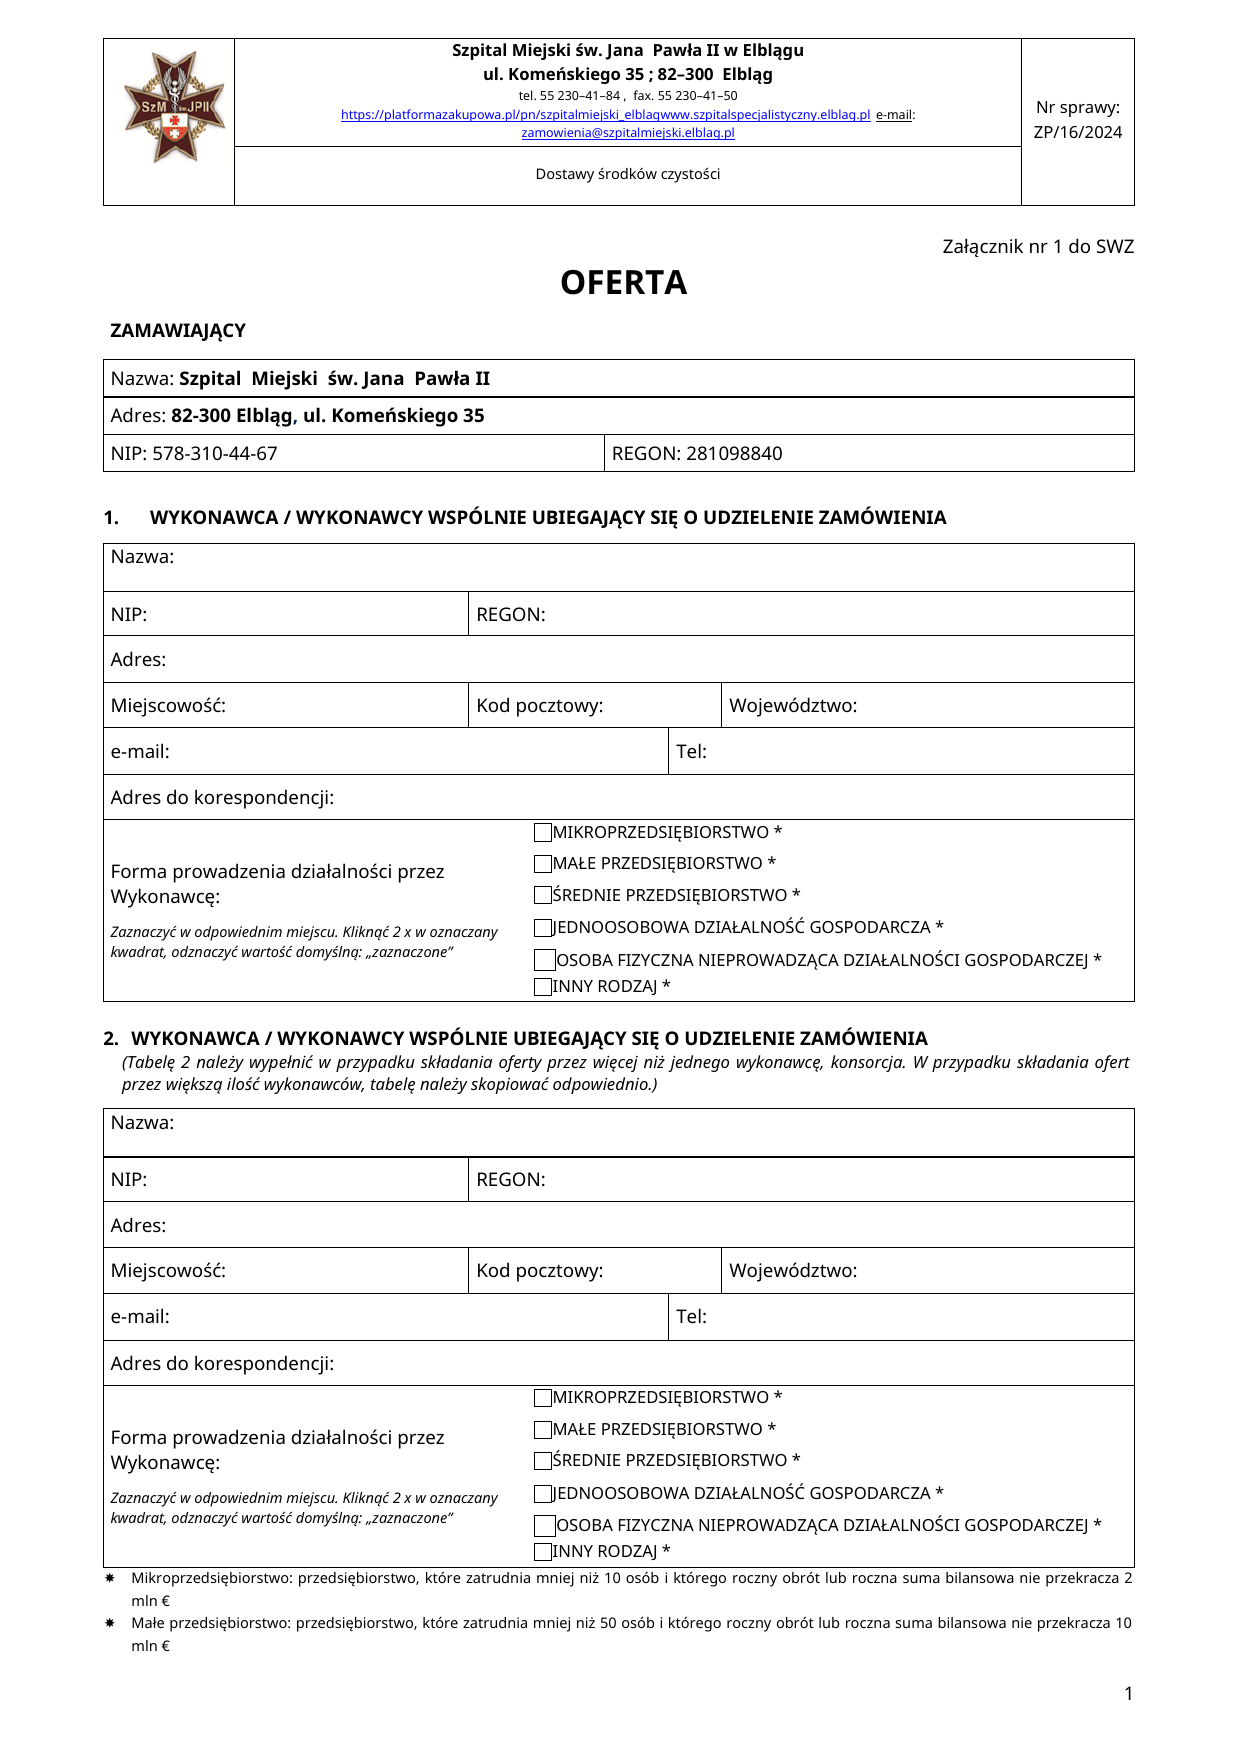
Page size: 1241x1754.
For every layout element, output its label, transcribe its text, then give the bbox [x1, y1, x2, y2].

table_cell Kod pocztowy: [469, 683, 721, 727]
table_cell NIP: 578-310-44-67 [104, 435, 604, 471]
table_header ZAMAWIAJĄCY [103, 305, 1134, 359]
table_cell Kod pocztowy: [469, 1248, 721, 1293]
table_header Nazwa: [104, 544, 1134, 591]
table_header Nazwa: [104, 1109, 1134, 1156]
table_cell Województwo: [722, 1248, 1134, 1293]
table_cell Miejscowość: [104, 1248, 468, 1293]
table_cell MIKROPRZEDSIĘBIORSTWO * MAŁE PRZEDSIĘBIORSTWO * ŚREDNIE PRZEDSIĘBIORSTWO * JEDNOOSOBOWA DZIAŁALNOŚĆ GOSPODARCZA * OSOBA FIZYCZNA NIEPROWADZĄCA DZIAŁALNOŚCI GOSPODARCZEJ * INNY RODZAJ * [526, 820, 1134, 1001]
table_cell Forma prowadzenia działalności przez Wykonawcę: Zaznaczyć w odpowiednim miejscu. Kliknąć 2 x w oznaczany kwadrat, odznaczyć wartość domyślną: „zaznaczone” [104, 820, 526, 1001]
picture [116, 45, 233, 168]
text OFERTA [112, 259, 1134, 304]
list Małe przedsiębiorstwo: przedsiębiorstwo, które zatrudnia mniej niż 50 osób i którego roczny obrót lub roczna suma bilansowa nie przekracza 10 mln € [103, 1613, 1134, 1656]
table_cell NIP: [104, 1158, 468, 1201]
table_cell MIKROPRZEDSIĘBIORSTWO * MAŁE PRZEDSIĘBIORSTWO * ŚREDNIE PRZEDSIĘBIORSTWO * JEDNOOSOBOWA DZIAŁALNOŚĆ GOSPODARCZA * OSOBA FIZYCZNA NIEPROWADZĄCA DZIAŁALNOŚCI GOSPODARCZEJ * INNY RODZAJ * [526, 1386, 1134, 1567]
text (Tabelę 2 należy wypełnić w przypadku składania oferty przez więcej niż jednego wykonawcę, konsorcja. W przypadku składania ofert przez większą ilość wykonawców, tabelę należy skopiować odpowiednio.) [122, 1050, 1134, 1096]
table_cell REGON: [469, 1158, 1134, 1201]
table_cell Adres: [104, 1202, 1134, 1247]
table_cell Adres: [104, 636, 1134, 682]
table_cell Tel: [669, 728, 1134, 774]
table_cell Tel: [669, 1294, 1134, 1339]
table_cell Nazwa: Szpital Miejski św. Jana Pawła II [104, 360, 1134, 396]
list WYKONAWCA / WYKONAWCY WSPÓLNIE UBIEGAJĄCY SIĘ O UDZIELENIE ZAMÓWIENIA [103, 504, 1134, 530]
table_cell e-mail: [104, 728, 668, 774]
table_cell NIP: [104, 592, 468, 635]
table_cell REGON: [469, 592, 1134, 635]
list Mikroprzedsiębiorstwo: przedsiębiorstwo, które zatrudnia mniej niż 10 osób i którego roczny obrót lub roczna suma bilansowa nie przekracza 2 mln € [103, 1568, 1134, 1610]
table_cell e-mail: [104, 1294, 668, 1339]
table_cell Województwo: [722, 683, 1134, 727]
table_cell Adres do korespondencji: [104, 775, 1134, 819]
table_cell Miejscowość: [104, 683, 468, 727]
table_cell Adres: 82-300 Elbląg, ul. Komeńskiego 35 [104, 398, 1134, 434]
list WYKONAWCA / WYKONAWCY WSPÓLNIE UBIEGAJĄCY SIĘ O UDZIELENIE ZAMÓWIENIA [103, 1025, 1134, 1050]
table_cell REGON: 281098840 [605, 435, 1134, 471]
table_cell Adres do korespondencji: [104, 1341, 1134, 1385]
table_cell Forma prowadzenia działalności przez Wykonawcę: Zaznaczyć w odpowiednim miejscu. Kliknąć 2 x w oznaczany kwadrat, odznaczyć wartość domyślną: „zaznaczone” [104, 1386, 526, 1567]
text Załącznik nr 1 do SWZ [741, 234, 1134, 259]
